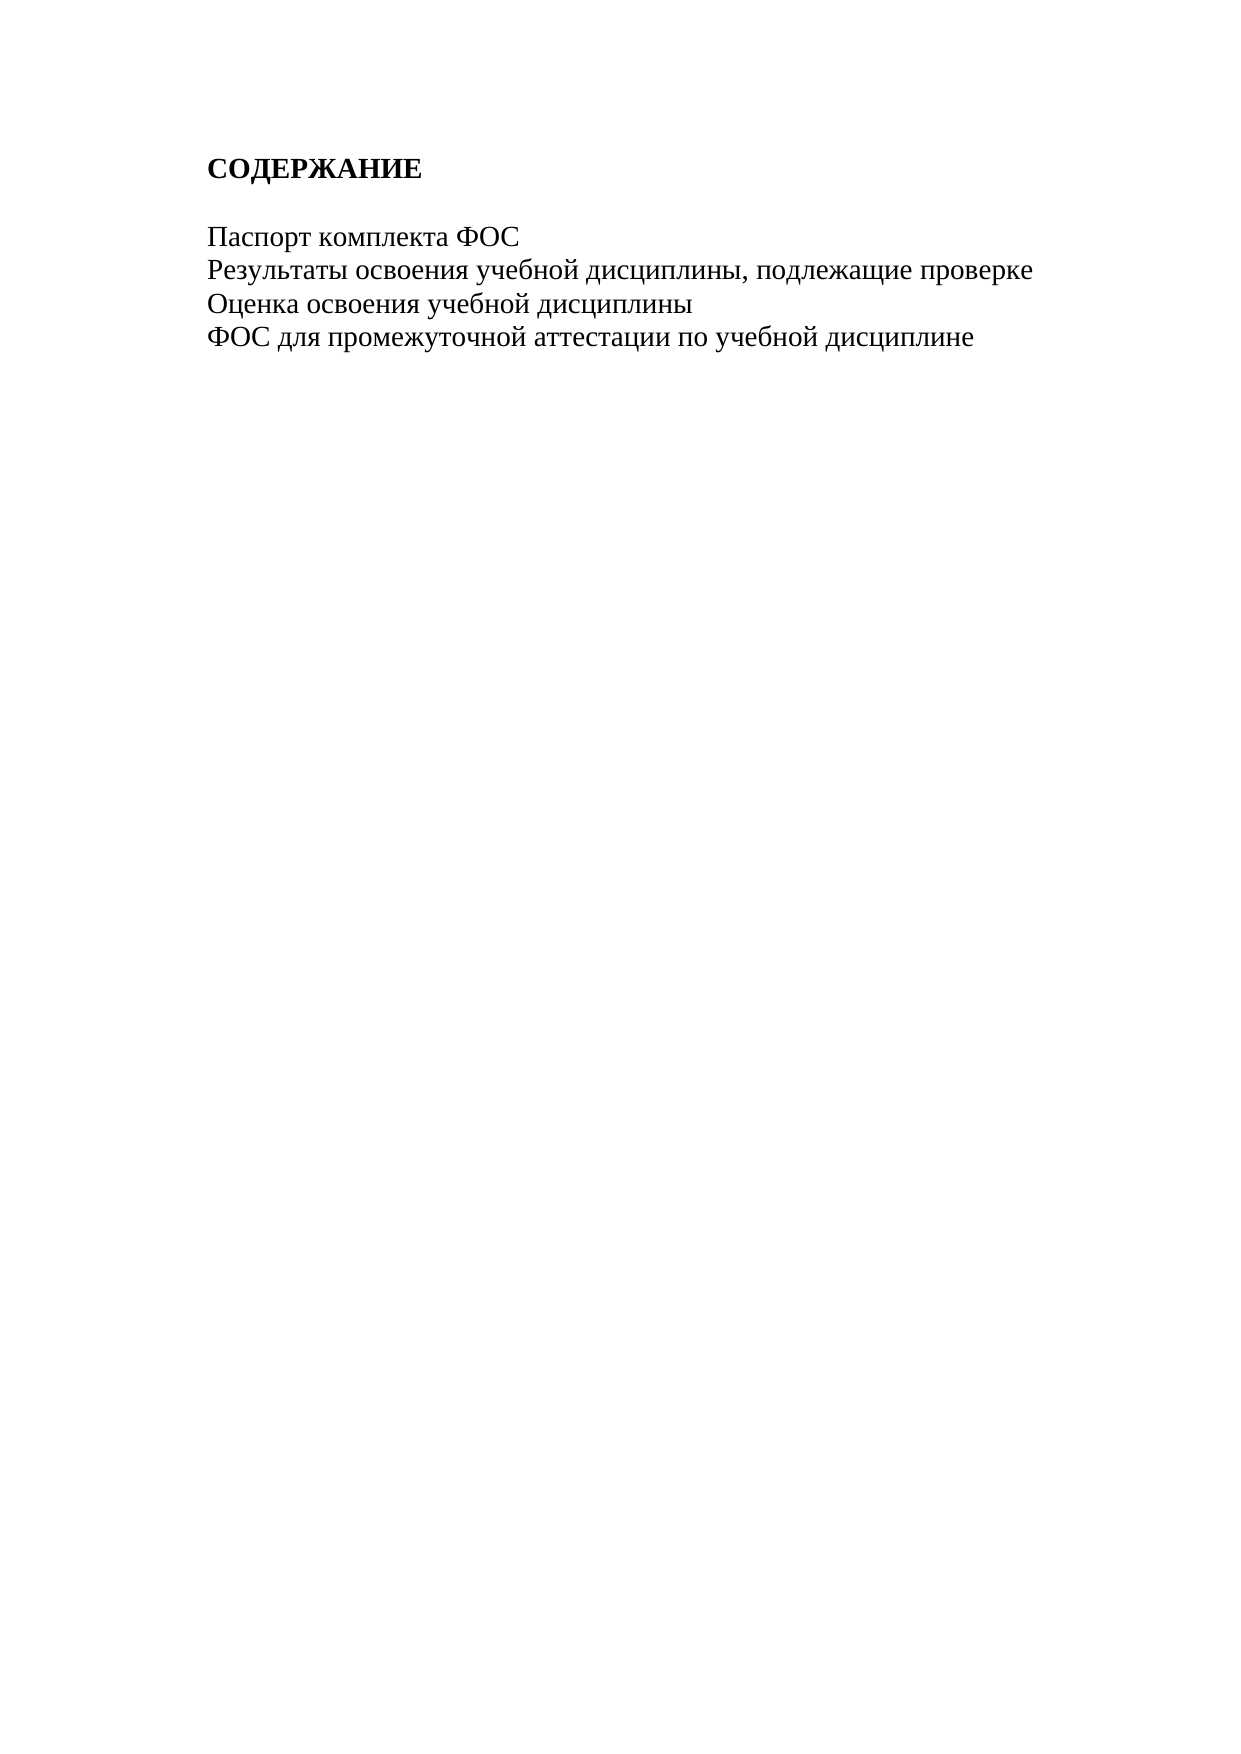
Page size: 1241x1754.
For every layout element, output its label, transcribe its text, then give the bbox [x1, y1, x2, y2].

text Результаты освоения учебной дисциплины, подлежащие проверке [133, 252, 1166, 286]
text Оценка освоения учебной дисциплины [133, 286, 1166, 319]
text Паспорт комплекта ФОС [133, 219, 1166, 252]
text ФОС для промежуточной аттестации по учебной дисциплине [133, 319, 1166, 353]
text СОДЕРЖАНИЕ [133, 152, 1166, 185]
